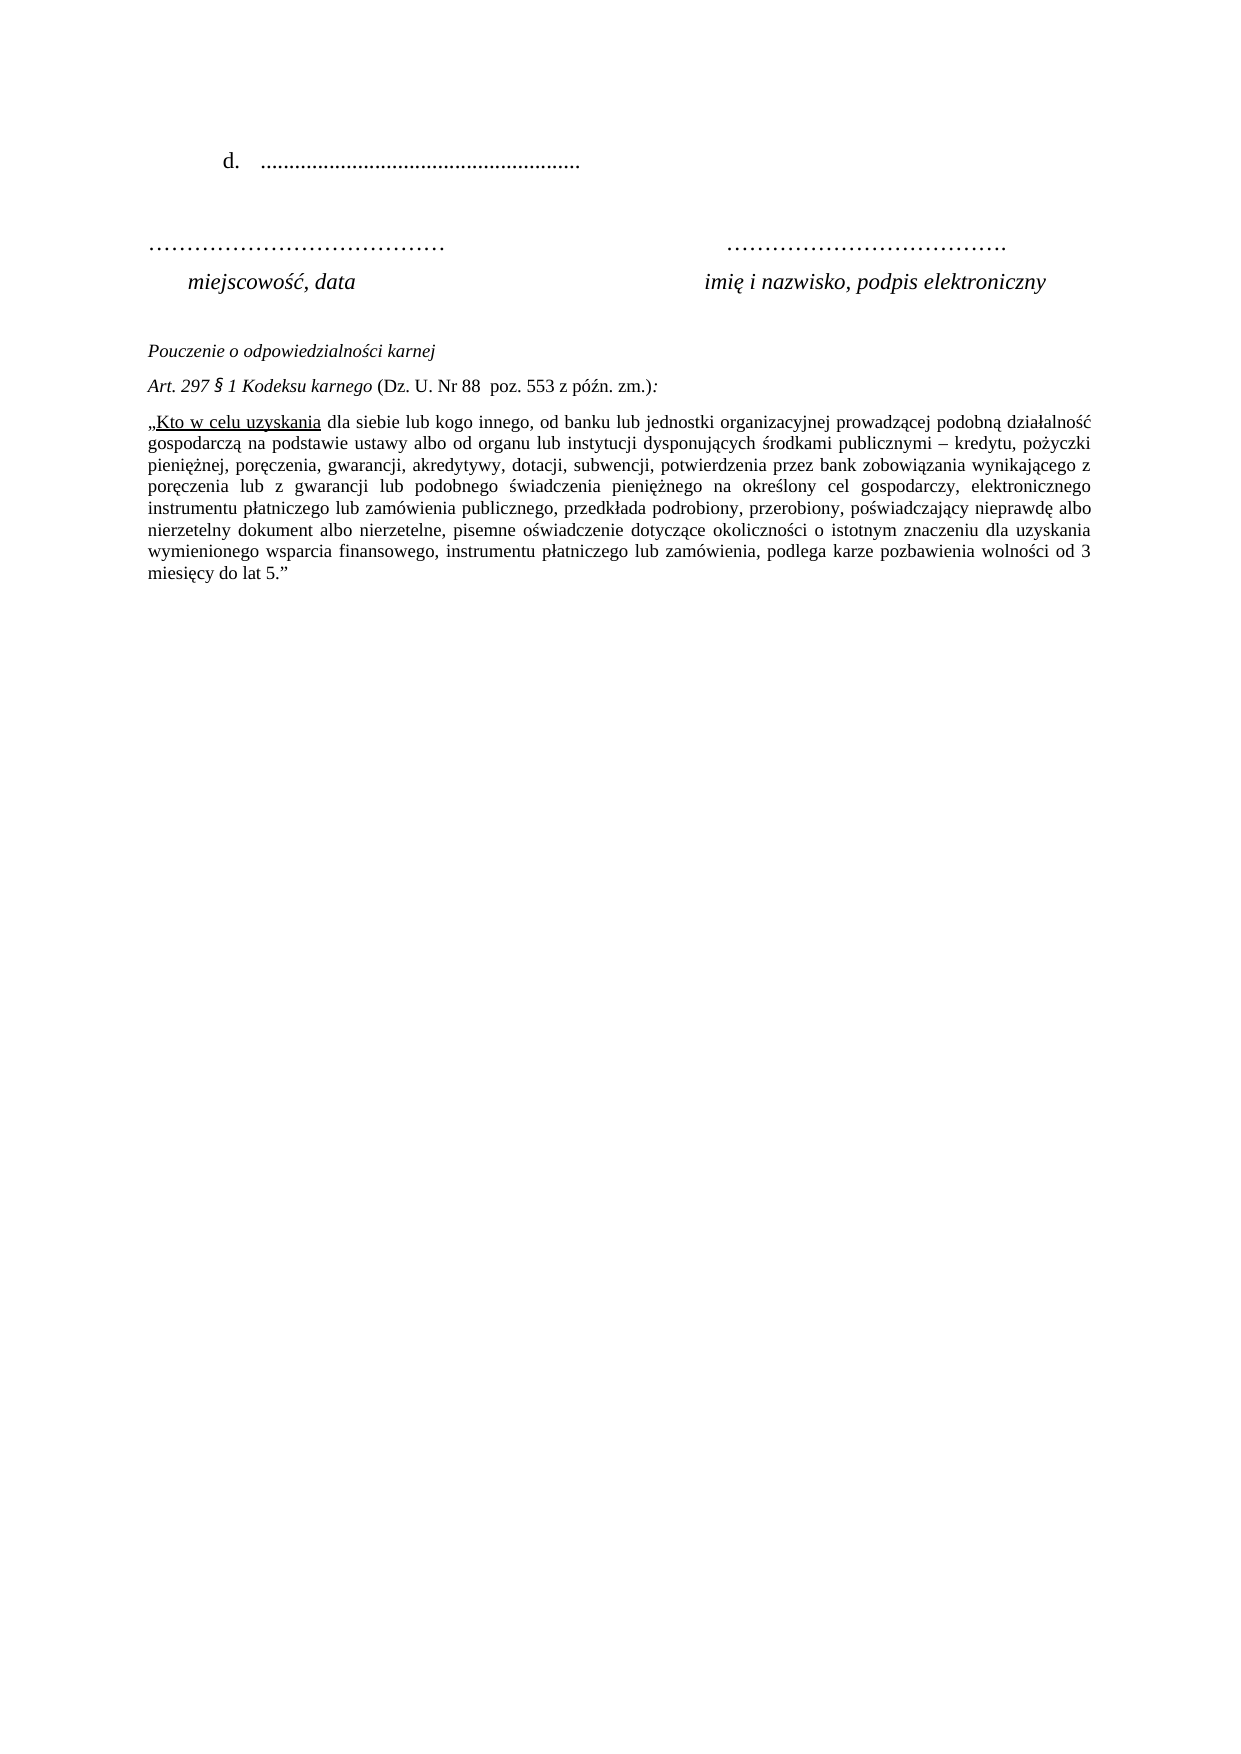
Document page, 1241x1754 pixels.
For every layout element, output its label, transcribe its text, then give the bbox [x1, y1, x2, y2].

text miejscowość, data imię i nazwisko, podpis elektroniczny [148, 268, 1093, 295]
list ........................................................ [223, 148, 1093, 174]
text „Kto w celu uzyskania dla siebie lub kogo innego, od banku lub jednostki organizacyjnej prowadzącej podobną działalność gospodarczą na podstawie ustawy albo od organu lub instytucji dysponujących środkami publicznymi – kredytu, pożyczki pieniężnej, poręczenia, gwarancji, akredytywy, dotacji, subwencji, potwierdzenia przez bank zobowiązania wynikającego z poręczenia lub z gwarancji lub podobnego świadczenia pieniężnego na określony cel gospodarczy, elektronicznego instrumentu płatniczego lub zamówienia publicznego, przedkłada podrobiony, przerobiony, poświadczający nieprawdę albo nierzetelny dokument albo nierzetelne, pisemne oświadczenie dotyczące okoliczności o istotnym znaczeniu dla uzyskania wymienionego wsparcia finansowego, instrumentu płatniczego lub zamówienia, podlega karze pozbawienia wolności od 3 miesięcy do lat 5.” [148, 411, 1093, 583]
text Pouczenie o odpowiedzialności karnej [148, 340, 1093, 362]
text Art. 297 § 1 Kodeksu karnego (Dz. U. Nr 88 poz. 553 z późn. zm.): [148, 372, 1093, 398]
text ………………………………… ………………………………. [148, 229, 1093, 255]
